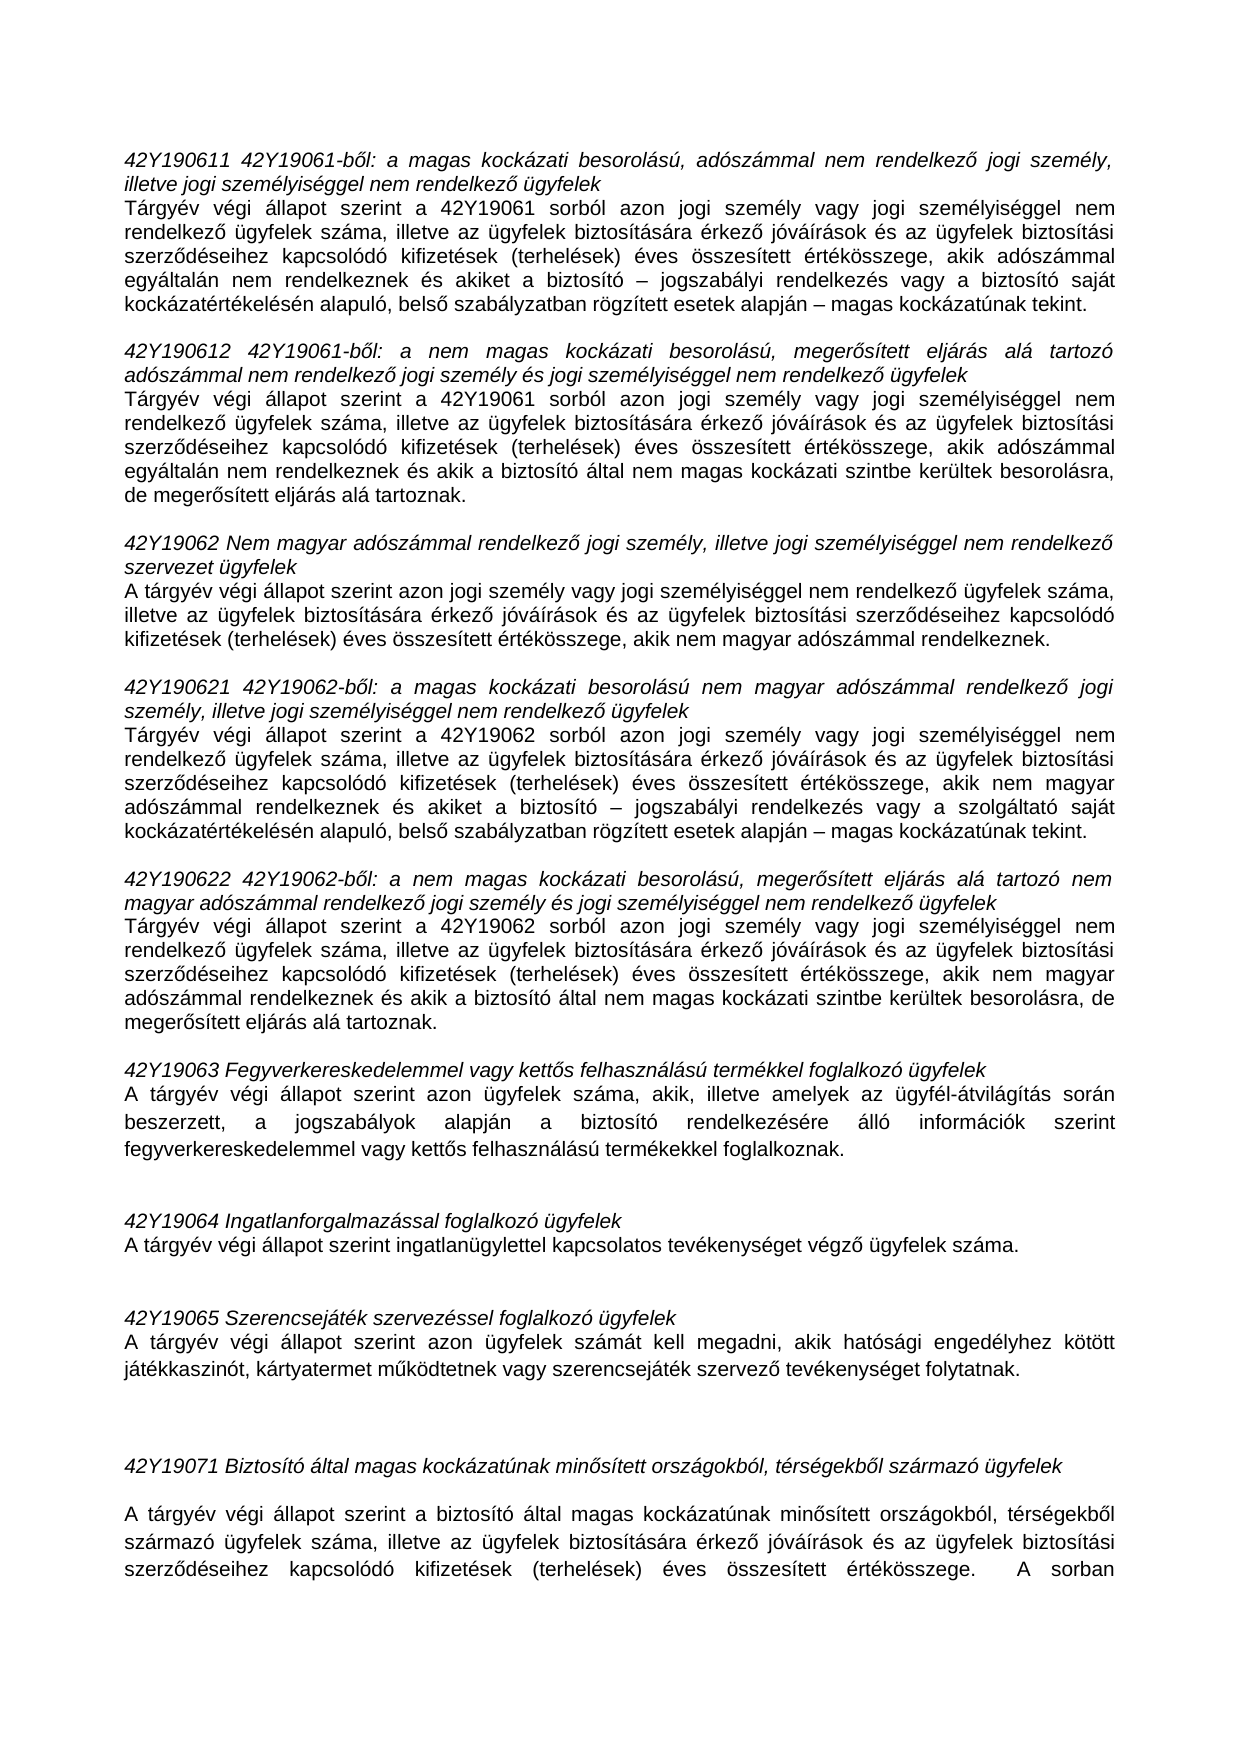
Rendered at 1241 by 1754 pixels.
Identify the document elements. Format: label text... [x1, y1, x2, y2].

text A tárgyév végi állapot szerint azon ügyfelek számát kell megadni, akik hatósági engedélyhez kötött játékkaszinót, kártyatermet működtetnek vagy szerencsejáték szervező tevékenységet folytatnak. [124, 1329, 1116, 1381]
text 42Y190611 42Y19061-ből: a magas kockázati besorolású, adószámmal nem rendelkező jogi személy, illetve jogi személyiséggel nem rendelkező ügyfelek [124, 148, 1116, 196]
text A tárgyév végi állapot szerint azon ügyfelek száma, akik, illetve amelyek az ügyfél-átvilágítás során beszerzett, a jogszabályok alapján a biztosító rendelkezésére álló információk szerint fegyverkereskedelemmel vagy kettős felhasználású termékekkel foglalkoznak. [124, 1082, 1116, 1161]
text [124, 1502, 1116, 1581]
text 42Y19063 Fegyverkereskedelemmel vagy kettős felhasználású termékkel foglalkozó ügyfelek [124, 1058, 1116, 1082]
text Tárgyév végi állapot szerint a 42Y19061 sorból azon jogi személy vagy jogi személyiséggel nem rendelkező ügyfelek száma, illetve az ügyfelek biztosítására érkező jóváírások és az ügyfelek biztosítási szerződéseihez kapcsolódó kifizetések (terhelések) éves összesített értékösszege, akik adószámmal egyáltalán nem rendelkeznek és akik a biztosító által nem magas kockázati szintbe kerültek besorolásra, de megerősített eljárás alá tartoznak. [124, 387, 1116, 507]
text A tárgyév végi állapot szerint ingatlanügylettel kapcsolatos tevékenységet végző ügyfelek száma. [124, 1233, 1116, 1257]
text Tárgyév végi állapot szerint a 42Y19061 sorból azon jogi személy vagy jogi személyiséggel nem rendelkező ügyfelek száma, illetve az ügyfelek biztosítására érkező jóváírások és az ügyfelek biztosítási szerződéseihez kapcsolódó kifizetések (terhelések) éves összesített értékösszege, akik adószámmal egyáltalán nem rendelkeznek és akiket a biztosító – jogszabályi rendelkezés vagy a biztosító saját kockázatértékelésén alapuló, belső szabályzatban rögzített esetek alapján – magas kockázatúnak tekint. [124, 196, 1116, 315]
text 42Y190621 42Y19062-ből: a magas kockázati besorolású nem magyar adószámmal rendelkező jogi személy, illetve jogi személyiséggel nem rendelkező ügyfelek [124, 675, 1116, 723]
text Tárgyév végi állapot szerint a 42Y19062 sorból azon jogi személy vagy jogi személyiséggel nem rendelkező ügyfelek száma, illetve az ügyfelek biztosítására érkező jóváírások és az ügyfelek biztosítási szerződéseihez kapcsolódó kifizetések (terhelések) éves összesített értékösszege, akik nem magyar adószámmal rendelkeznek és akik a biztosító által nem magas kockázati szintbe kerültek besorolásra, de megerősített eljárás alá tartoznak. [124, 914, 1116, 1034]
text A tárgyév végi állapot szerint azon jogi személy vagy jogi személyiséggel nem rendelkező ügyfelek száma, illetve az ügyfelek biztosítására érkező jóváírások és az ügyfelek biztosítási szerződéseihez kapcsolódó kifizetések (terhelések) éves összesített értékösszege, akik nem magyar adószámmal rendelkeznek. [124, 579, 1116, 651]
text 42Y19071 Biztosító által magas kockázatúnak minősített országokból, térségekből származó ügyfelek [124, 1454, 1116, 1478]
text 42Y19062 Nem magyar adószámmal rendelkező jogi személy, illetve jogi személyiséggel nem rendelkező szervezet ügyfelek [124, 531, 1116, 579]
text 42Y19064 Ingatlanforgalmazással foglalkozó ügyfelek [124, 1209, 1116, 1233]
text Tárgyév végi állapot szerint a 42Y19062 sorból azon jogi személy vagy jogi személyiséggel nem rendelkező ügyfelek száma, illetve az ügyfelek biztosítására érkező jóváírások és az ügyfelek biztosítási szerződéseihez kapcsolódó kifizetések (terhelések) éves összesített értékösszege, akik nem magyar adószámmal rendelkeznek és akiket a biztosító – jogszabályi rendelkezés vagy a szolgáltató saját kockázatértékelésén alapuló, belső szabályzatban rögzített esetek alapján – magas kockázatúnak tekint. [124, 723, 1116, 842]
text 42Y190612 42Y19061-ből: a nem magas kockázati besorolású, megerősített eljárás alá tartozó adószámmal nem rendelkező jogi személy és jogi személyiséggel nem rendelkező ügyfelek [124, 339, 1116, 387]
text 42Y190622 42Y19062-ből: a nem magas kockázati besorolású, megerősített eljárás alá tartozó nem magyar adószámmal rendelkező jogi személy és jogi személyiséggel nem rendelkező ügyfelek [124, 866, 1116, 914]
text 42Y19065 Szerencsejáték szervezéssel foglalkozó ügyfelek [124, 1306, 1116, 1329]
